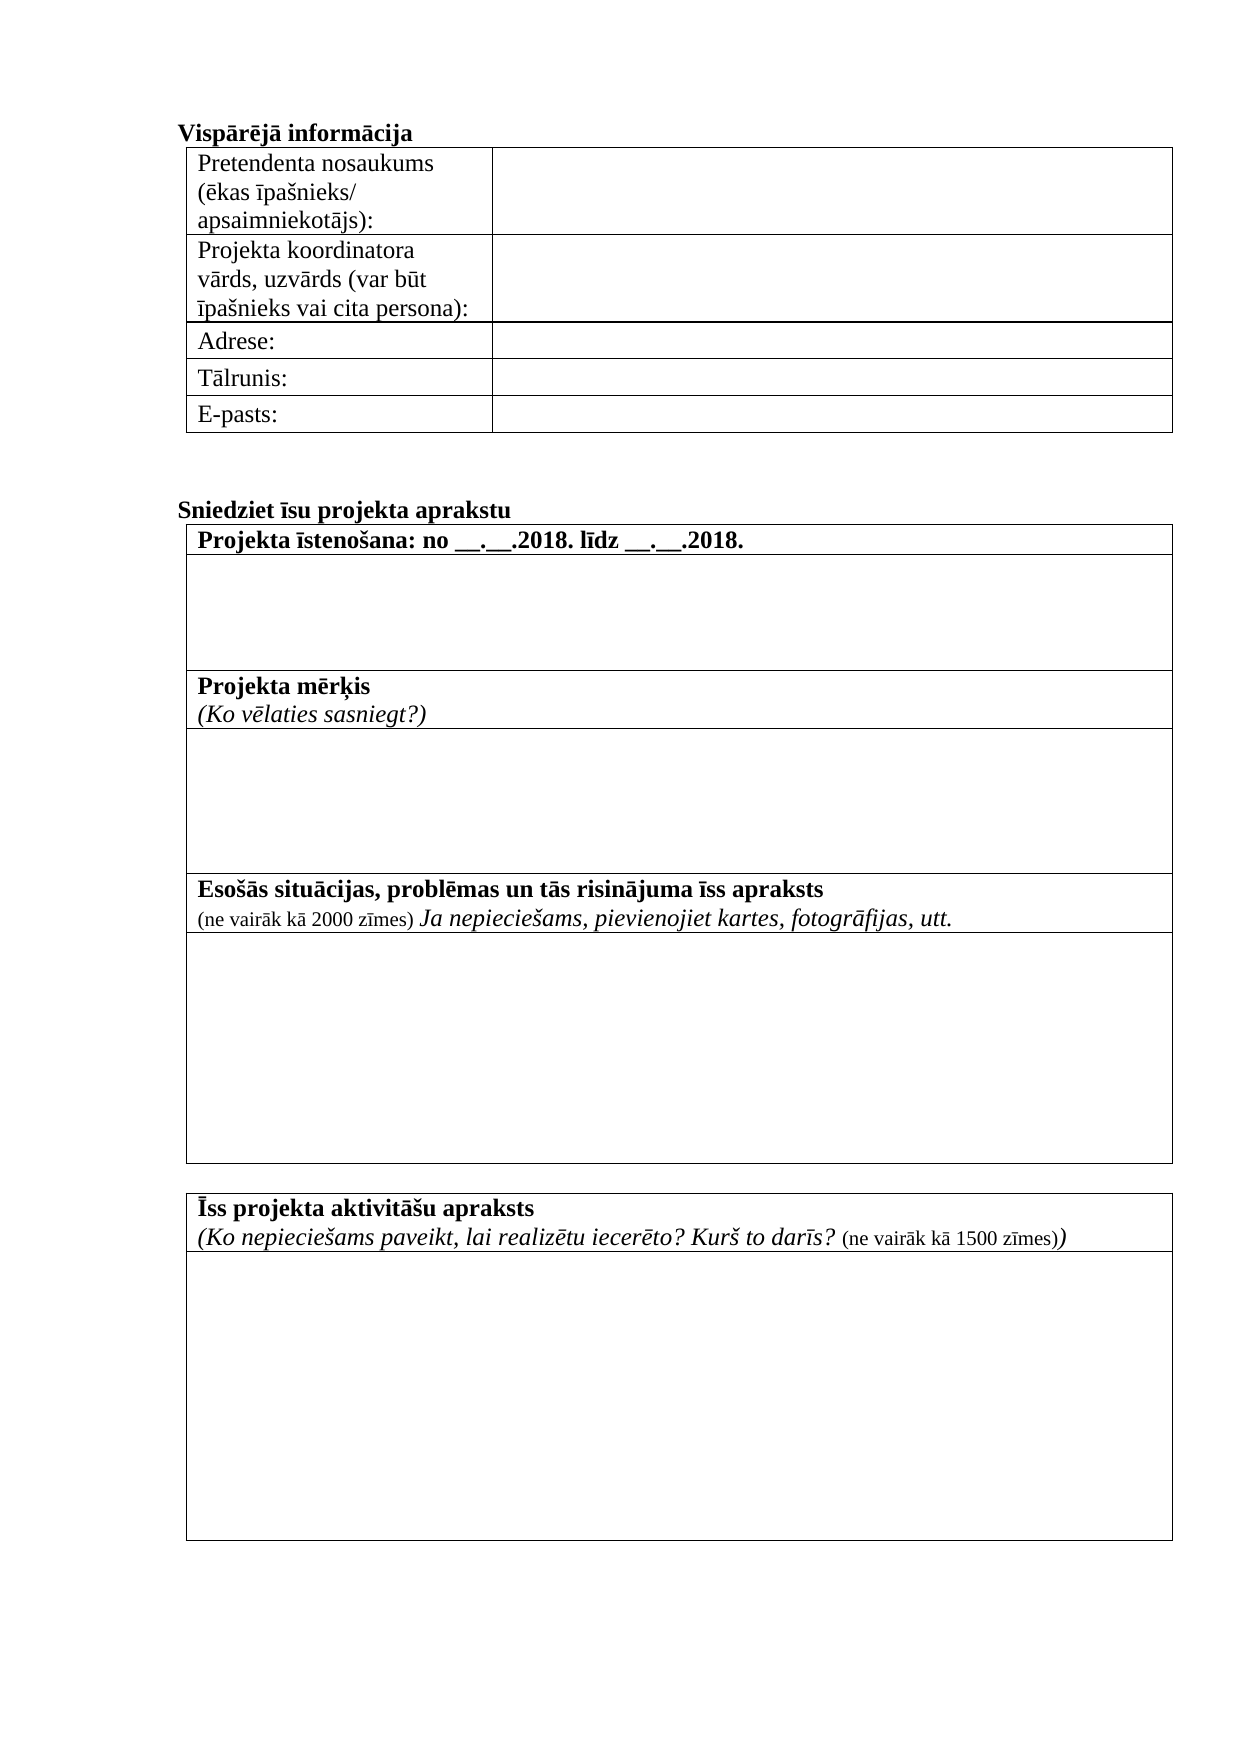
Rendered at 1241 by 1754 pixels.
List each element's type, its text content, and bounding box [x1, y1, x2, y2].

table_cell [493, 359, 1172, 395]
table_cell Esošās situācijas, problēmas un tās risinājuma īss apraksts (ne vairāk kā 2000 zīmes) Ja nepieciešams, pievienojiet kartes, fotogrāfijas, utt. [187, 874, 1172, 932]
table_cell Projekta koordinatora vārds, uzvārds (var būt īpašnieks vai cita persona): [187, 235, 492, 321]
table_cell E-pasts: [187, 396, 492, 432]
table_header Projekta īstenošana: no __.__.2018. līdz __.__.2018. [187, 525, 1172, 554]
table_cell Projekta mērķis (Ko vēlaties sasniegt?) [187, 671, 1172, 728]
text Vispārējā informācija [177, 118, 1181, 147]
table_cell [493, 235, 1172, 321]
table_cell [187, 555, 1172, 670]
table_cell [187, 729, 1172, 873]
table_cell [493, 396, 1172, 432]
table_cell [187, 1252, 1172, 1539]
table_cell [187, 933, 1172, 1163]
text Sniedziet īsu projekta aprakstu [177, 495, 1181, 524]
table_cell Adrese: [187, 323, 492, 358]
table_header Īss projekta aktivitāšu apraksts (Ko nepieciešams paveikt, lai realizētu iecerēto? Kurš to darīs? (ne vairāk kā 1500 zīmes)) [187, 1194, 1172, 1251]
table_header Pretendenta nosaukums (ēkas īpašnieks/ apsaimniekotājs): [187, 148, 492, 234]
table_cell Tālrunis: [187, 359, 492, 395]
table_header [493, 148, 1172, 234]
table_cell [493, 323, 1172, 358]
